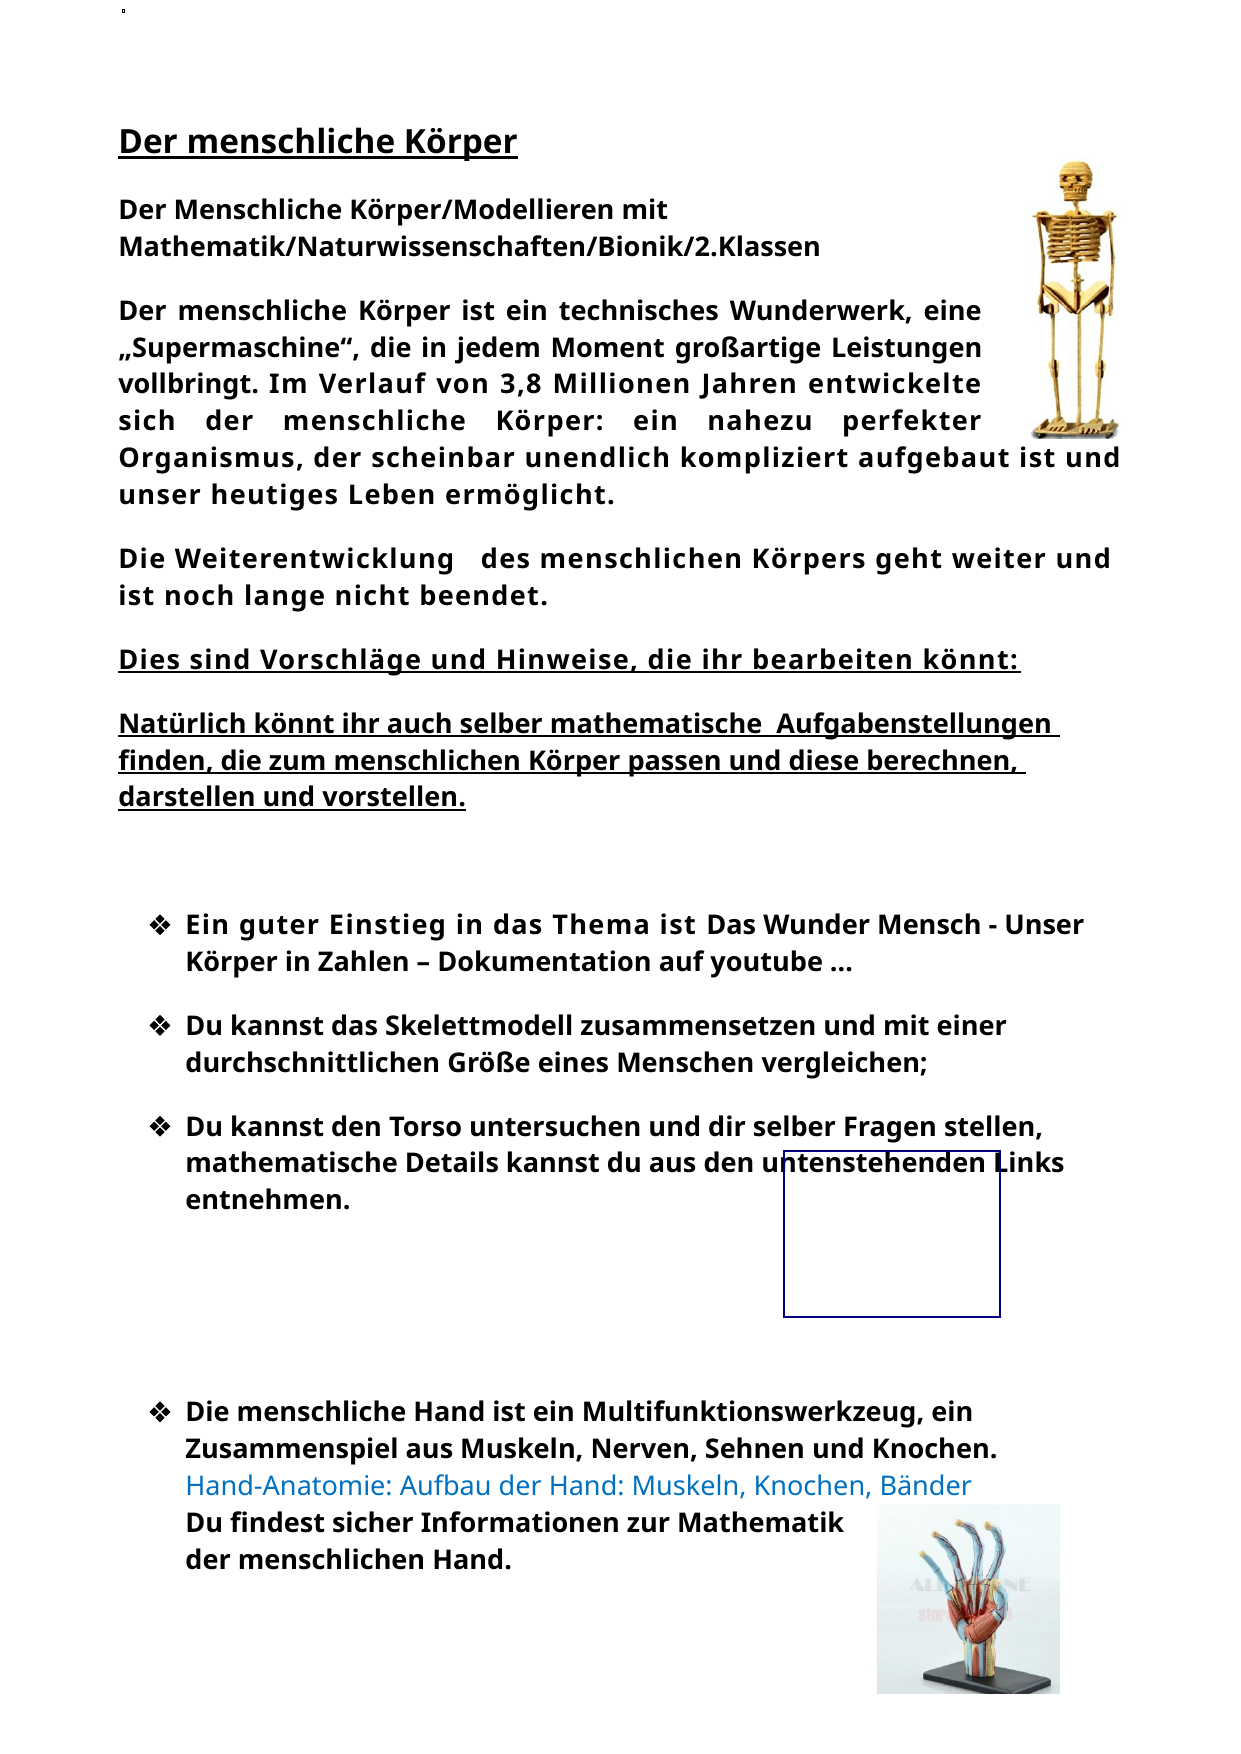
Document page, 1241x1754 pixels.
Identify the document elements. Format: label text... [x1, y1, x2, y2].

list Die menschliche Hand ist ein Multifunktionswerkzeug, ein Zusammenspiel aus Muskeln, Nerven, Sehnen und Knochen. Hand-Anatomie: Aufbau der Hand: Muskeln, Knochen, Bänder [148, 1393, 1122, 1503]
list Du kannst den Torso untersuchen und dir selber Fragen stellen, mathematische Details kannst du aus den untenstehenden Links entnehmen. [148, 1107, 1122, 1218]
text Du findest sicher Informationen zur Mathematik der menschlichen Hand. [185, 1503, 1122, 1577]
picture [1001, 154, 1152, 439]
text Dies sind Vorschläge und Hinweise, die ihr bearbeiten könnt: [118, 640, 1122, 677]
text Der menschliche Körper ist ein technisches Wunderwerk, eine „Supermaschine“, die in jedem Moment großartige Leistungen vollbringt. Im Verlauf von 3,8 Millionen Jahren entwickelte sich der menschliche Körper: ein nahezu perfekter Organismus, der scheinbar unendlich kompliziert aufgebaut ist und unser heutiges Leben ermöglicht. [118, 291, 1122, 512]
text Die Weiterentwicklung des menschlichen Körpers geht weiter und ist noch lange nicht beendet. [118, 539, 1122, 613]
list Du kannst das Skelettmodell zusammensetzen und mit einer durchschnittlichen Größe eines Menschen vergleichen; [148, 1006, 1122, 1080]
picture [875, 1504, 1060, 1692]
subtitle Ein guter Einstieg in das Thema ist Das Wunder Mensch - Unser Körper in Zahlen – Dokumentation auf youtube … [148, 906, 1122, 979]
text Der menschliche Körper [118, 118, 1122, 163]
text Der Menschliche Körper/Modellieren mit Mathematik/Naturwissenschaften/Bionik/2.Klassen [118, 191, 1001, 264]
text Natürlich könnt ihr auch selber mathematische Aufgabenstellungen finden, die zum menschlichen Körper passen und diese berechnen, darstellen und vorstellen. [118, 704, 1122, 815]
